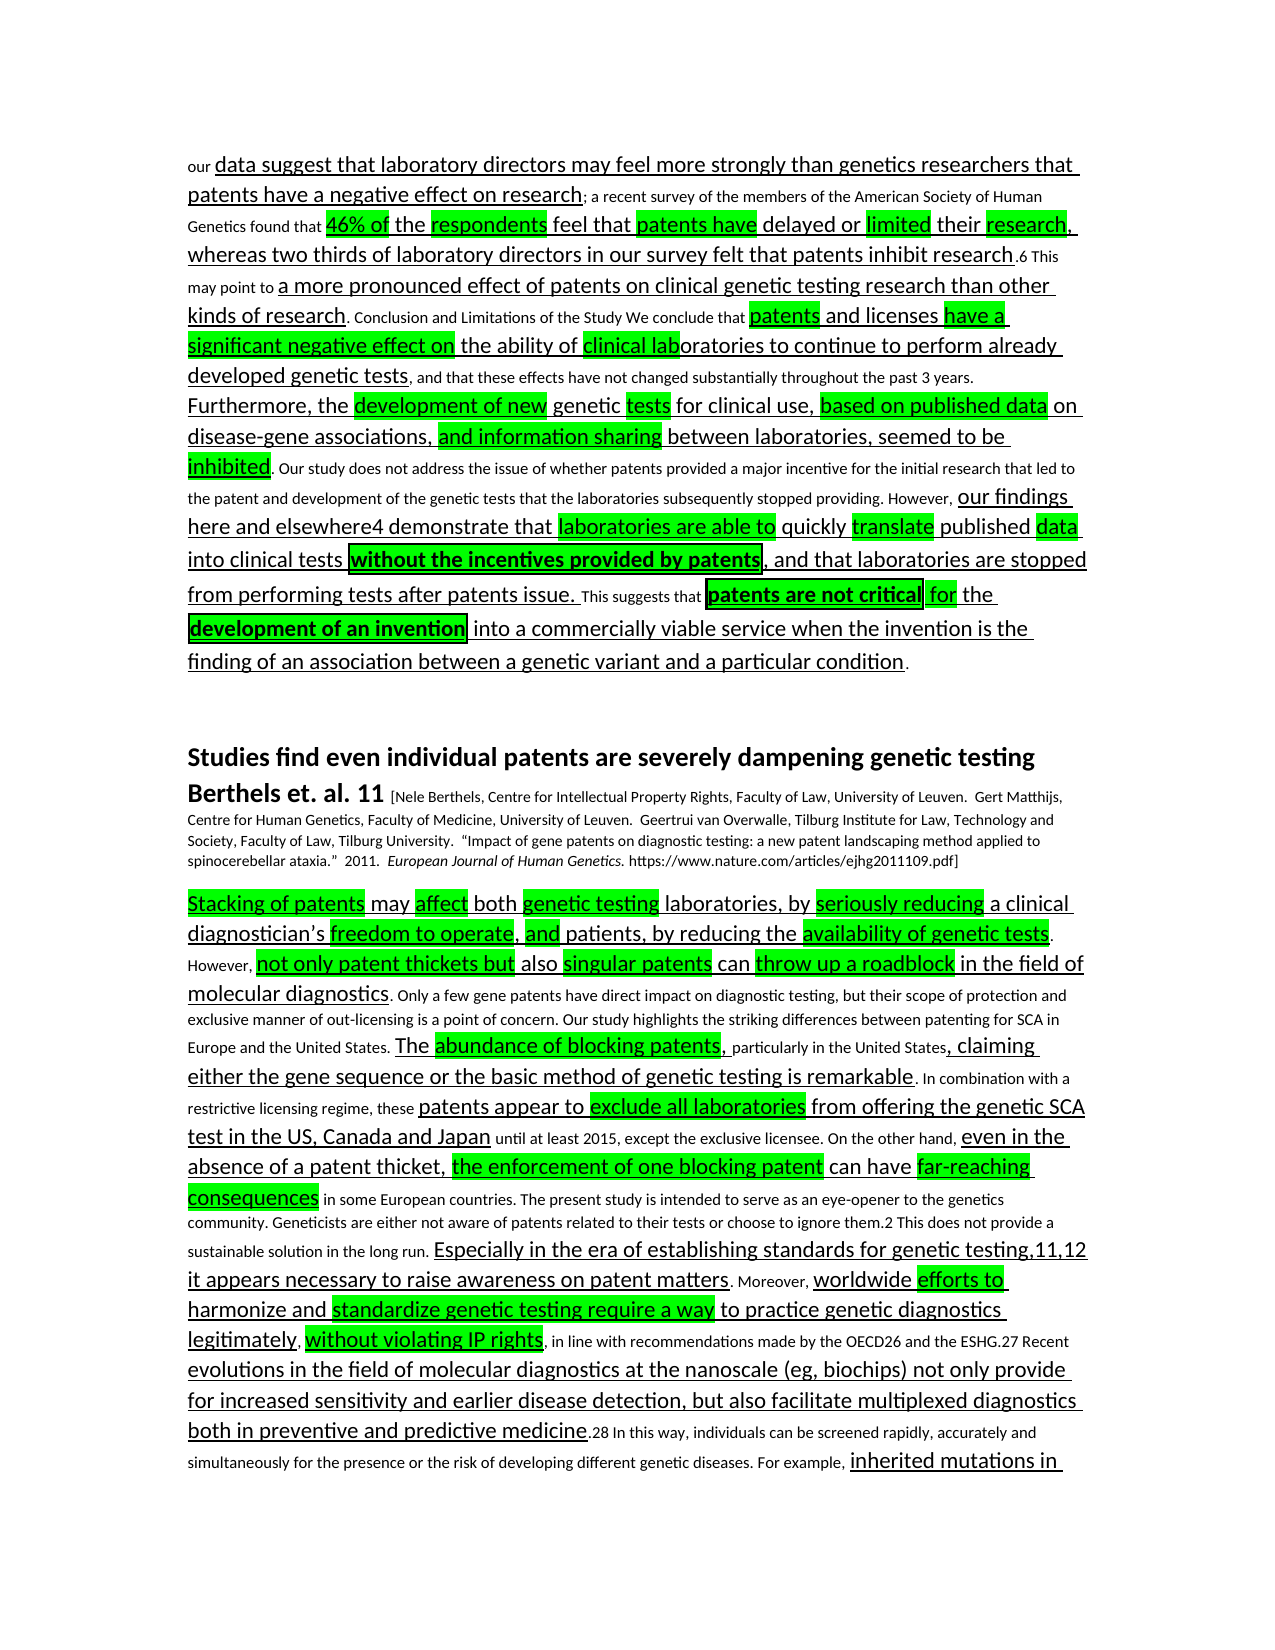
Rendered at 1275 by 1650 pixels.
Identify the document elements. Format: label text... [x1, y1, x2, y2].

subtitle Studies find even individual patents are severely dampening genetic testing [187, 741, 1087, 773]
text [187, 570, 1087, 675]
text Berthels et. al. 11 [Nele Berthels, Centre for Intellectual Property Rights, Faculty of Law, University of Leuven. Gert Matthijs, Centre for Human Genetics, Faculty of Medicine, University of Leuven. Geertrui van Overwalle, Tilburg Institute for Law, Technology and Society, Faculty of Law, Tilburg University. “Impact of gene patents on diagnostic testing: a new patent landscaping method applied to spinocerebellar ataxia.” 2011. European Journal of Human Genetics. https://www.nature.com/articles/ejhg2011109.pdf] [187, 776, 1087, 871]
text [187, 150, 1087, 569]
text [187, 889, 1087, 1474]
